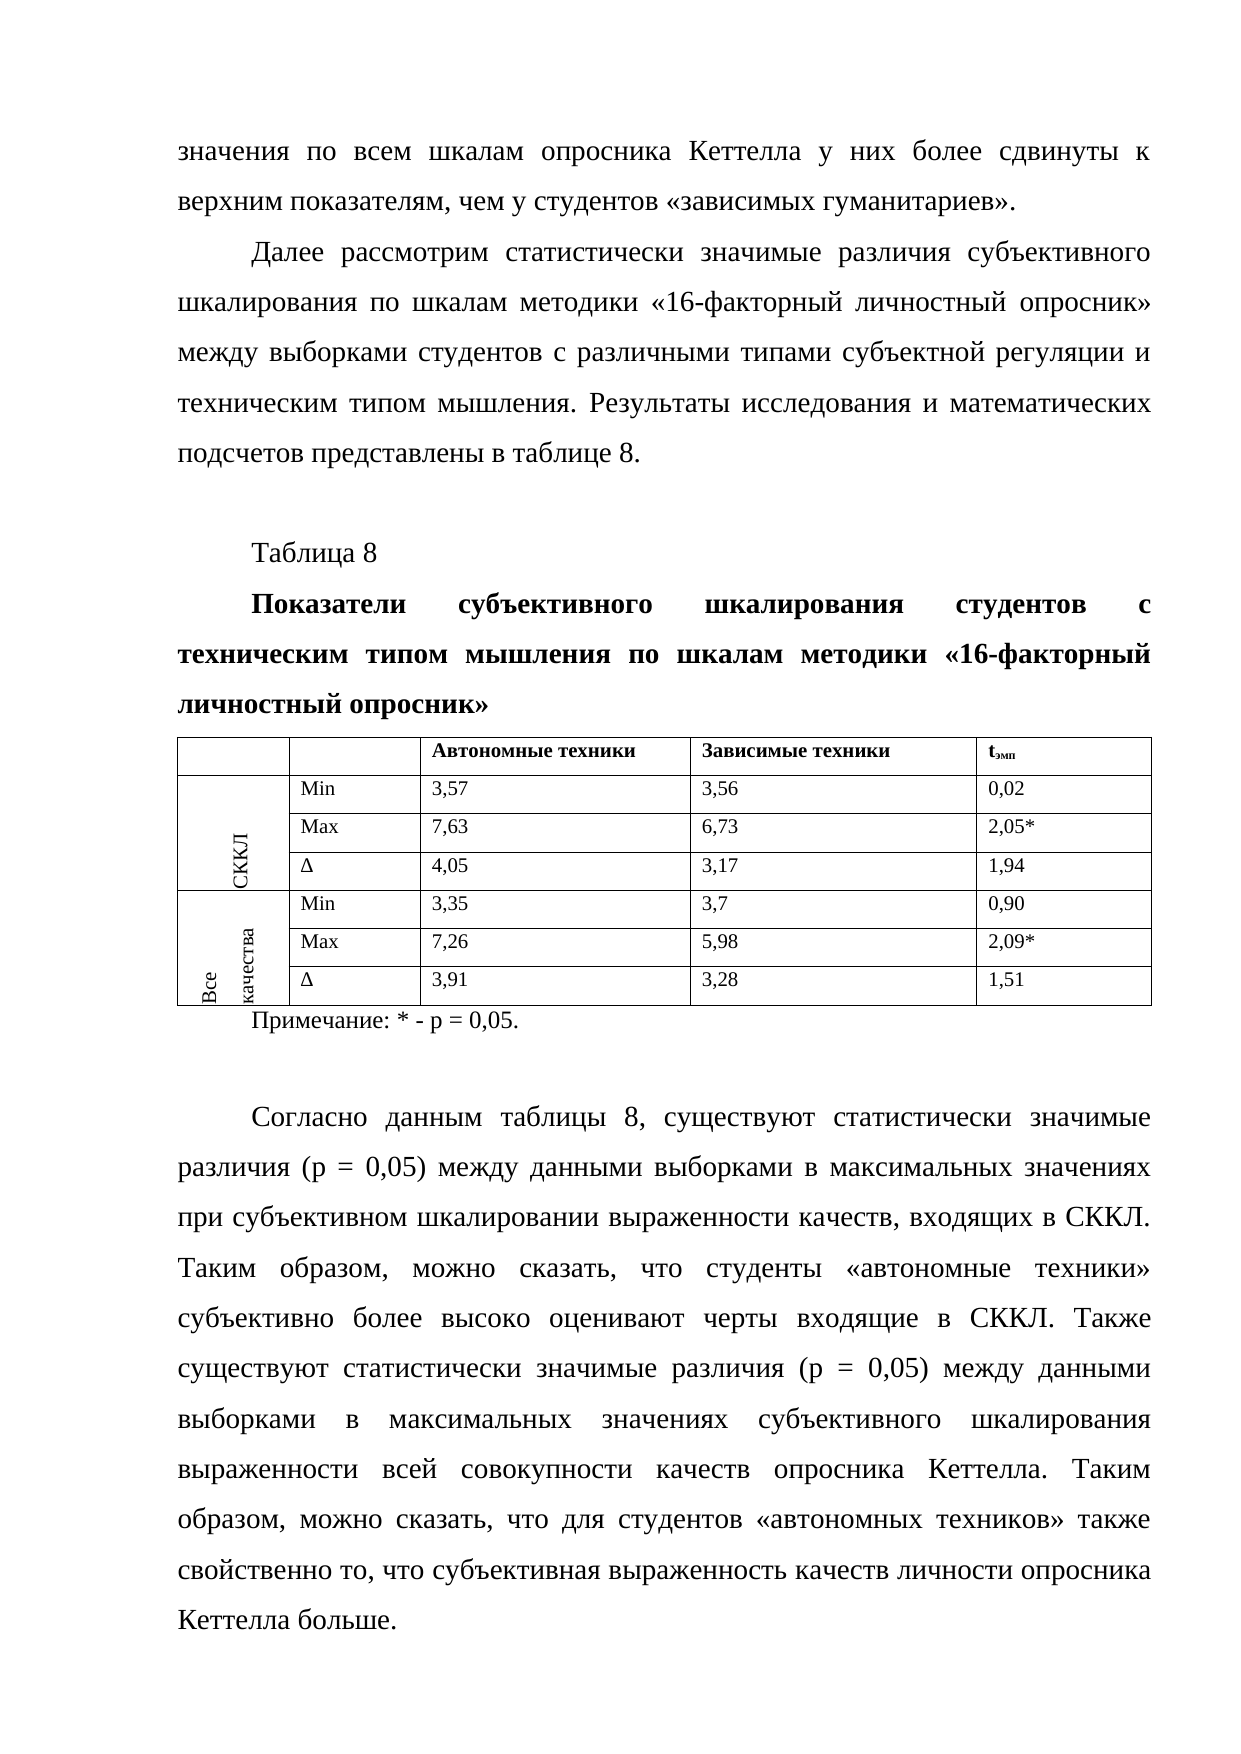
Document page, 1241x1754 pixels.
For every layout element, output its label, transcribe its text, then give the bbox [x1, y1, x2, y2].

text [177, 133, 1152, 217]
table_header Автономные техники [421, 738, 690, 775]
table_cell 1,51 [977, 967, 1151, 1004]
text Примечание: * - р = 0,05. [177, 1006, 1152, 1034]
table_header [178, 738, 289, 775]
text Показатели субъективного шкалирования студентов с техническим типом мышления по шкалам методики «16-факторный личностный опросник» [177, 586, 1152, 720]
table_cell 7,63 [421, 814, 690, 852]
table_cell 5,98 [691, 929, 976, 966]
table_cell Max [290, 814, 420, 852]
table_cell Max [290, 929, 420, 966]
table_cell 6,73 [691, 814, 976, 852]
table_cell 3,35 [421, 891, 690, 928]
table_cell 3,17 [691, 853, 976, 890]
table_cell Min [290, 891, 420, 928]
table_cell 3,7 [691, 891, 976, 928]
text Согласно данным таблицы 8, существуют статистически значимые различия (р = 0,05) между данными выборками в максимальных значениях при субъективном шкалировании выраженности качеств, входящих в СККЛ. Таким образом, можно сказать, что студенты «автономные техники» субъективно более высоко оценивают черты входящие в СККЛ. Также существуют статистически значимые различия (р = 0,05) между данными выборками в максимальных значениях субъективного шкалирования выраженности всей совокупности качеств опросника Кеттелла. Таким образом, можно сказать, что для студентов «автономных техников» также свойственно то, что субъективная выраженность качеств личности опросника Кеттелла больше. [177, 1099, 1152, 1636]
text Далее рассмотрим статистически значимые различия субъективного шкалирования по шкалам методики «16-факторный личностный опросник» между выборками студентов с различными типами субъектной регуляции и техническим типом мышления. Результаты исследования и математических подсчетов представлены в таблице 8. [177, 234, 1152, 468]
table_cell 4,05 [421, 853, 690, 890]
table_cell 0,02 [977, 776, 1151, 813]
table_cell 2,05* [977, 814, 1151, 852]
table_cell 0,90 [977, 891, 1151, 928]
table_cell 3,56 [691, 776, 976, 813]
table_cell Min [290, 776, 420, 813]
table_header tэмп [977, 738, 1151, 775]
table_cell СККЛ [178, 776, 289, 890]
table_cell 7,26 [421, 929, 690, 966]
table_cell ∆ [290, 853, 420, 890]
text Таблица 8 [177, 536, 1152, 569]
table_cell 2,09* [977, 929, 1151, 966]
table_cell Все качества [178, 891, 289, 1004]
table_header [290, 738, 420, 775]
table_cell 3,57 [421, 776, 690, 813]
table_cell ∆ [290, 967, 420, 1004]
table_cell 3,91 [421, 967, 690, 1004]
table_cell 1,94 [977, 853, 1151, 890]
table_header Зависимые техники [691, 738, 976, 775]
table_cell 3,28 [691, 967, 976, 1004]
